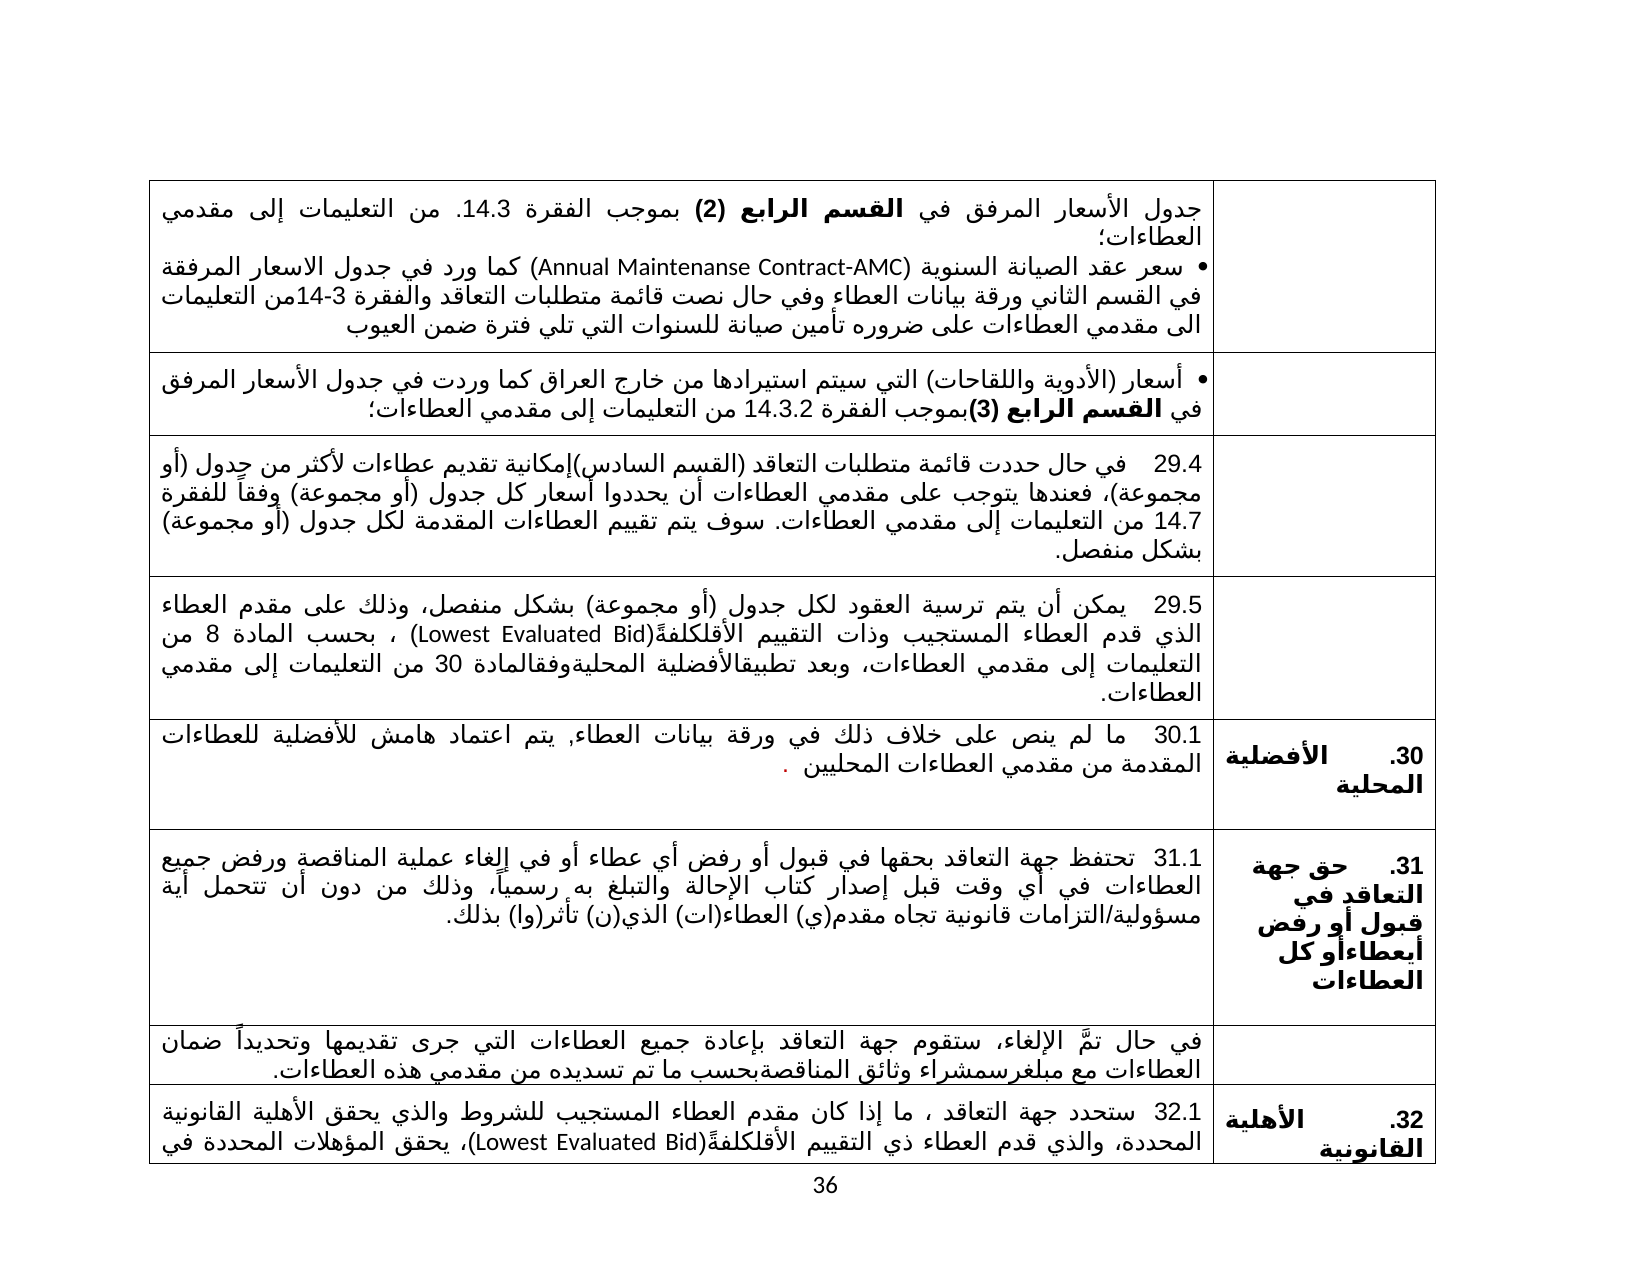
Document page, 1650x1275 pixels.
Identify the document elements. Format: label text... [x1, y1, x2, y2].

table_cell [1214, 577, 1435, 719]
table_cell [1214, 436, 1435, 576]
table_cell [150, 181, 1213, 352]
table_cell 30.1 ما لم ينص على خلاف ذلك في ورقة بيانات العطاء, يتم اعتماد هامش للأفضلية للعطاءات المقدمة من مقدمي العطاءات المحليين . [150, 720, 1213, 829]
table_cell [1214, 353, 1435, 435]
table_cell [1214, 1085, 1435, 1163]
table_cell [1214, 181, 1435, 352]
table_cell 29.5 يمكن أن يتم ترسية العقود لكل جدول (أو مجموعة) بشكل منفصل، وذلك على مقدم العطاء الذي قدم العطاء المستجيب وذات التقييم الأقلكلفةً(Lowest Evaluated Bid) ، بحسب المادة 8 من التعليمات إلى مقدمي العطاءات، وبعد تطبيقالأفضلية المحليةوفقالمادة 30 من التعليمات إلى مقدمي العطاءات. [150, 577, 1213, 719]
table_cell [150, 1085, 1213, 1163]
table_cell 31. حق جهة التعاقد في قبول أو رفض أيعطاءأو كل العطاءات [1214, 830, 1435, 1025]
table_cell [1214, 1026, 1435, 1084]
table_cell أسعار (الأدوية واللقاحات) التي سيتم استيرادها من خارج العراق كما وردت في جدول الأسعار المرفق في القسم الرابع (3)بموجب الفقرة 14.3.2 من التعليمات إلى مقدمي العطاءات؛ [150, 353, 1213, 435]
table_cell في حال تمَّ الإلغاء، ستقوم جهة التعاقد بإعادة جميع العطاءات التي جرى تقديمها وتحديداً ضمان العطاءات مع مبلغرسمشراء وثائق المناقصةبحسب ما تم تسديده من مقدمي هذه العطاءات. [150, 1026, 1213, 1084]
table_cell 30. الأفضلية المحلية [1214, 720, 1435, 829]
table_cell 29.4 في حال حددت قائمة متطلبات التعاقد (القسم السادس)إمكانية تقديم عطاءات لأكثر من جدول (أو مجموعة)، فعندها يتوجب على مقدمي العطاءات أن يحددوا أسعار كل جدول (أو مجموعة) وفقاً للفقرة 14.7 من التعليمات إلى مقدمي العطاءات. سوف يتم تقييم العطاءات المقدمة لكل جدول (أو مجموعة) بشكل منفصل. [150, 436, 1213, 576]
table_cell 31.1 تحتفظ جهة التعاقد بحقها في قبول أو رفض أي عطاء أو في إلغاء عملية المناقصة ورفض جميع العطاءات في أي وقت قبل إصدار كتاب الإحالة والتبلغ به رسمياً، وذلك من دون أن تتحمل أية مسؤولية/التزامات قانونية تجاه مقدم(ي) العطاء(ات) الذي(ن) تأثر(وا) بذلك. [150, 830, 1213, 1025]
